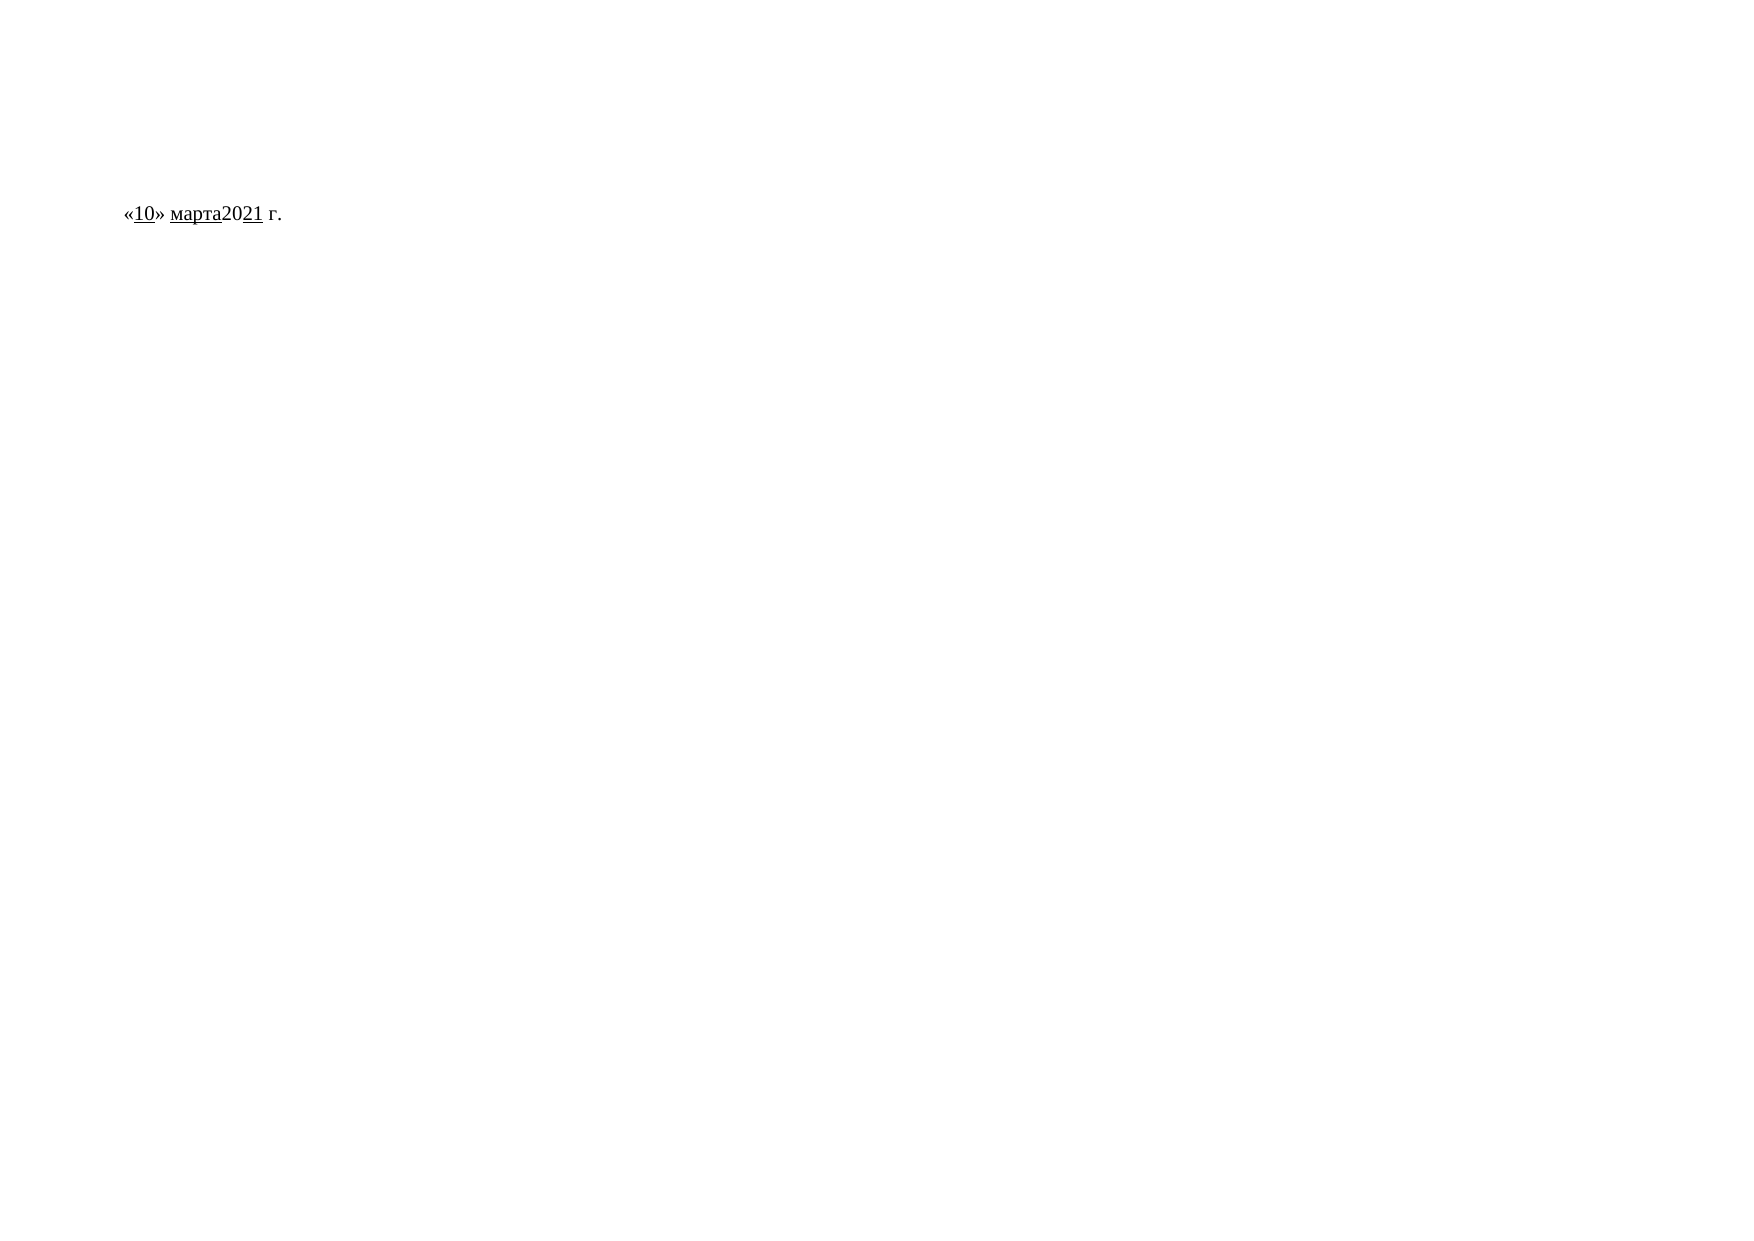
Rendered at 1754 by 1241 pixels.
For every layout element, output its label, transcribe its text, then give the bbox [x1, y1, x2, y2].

text «10» марта2021 г. [118, 201, 1636, 225]
